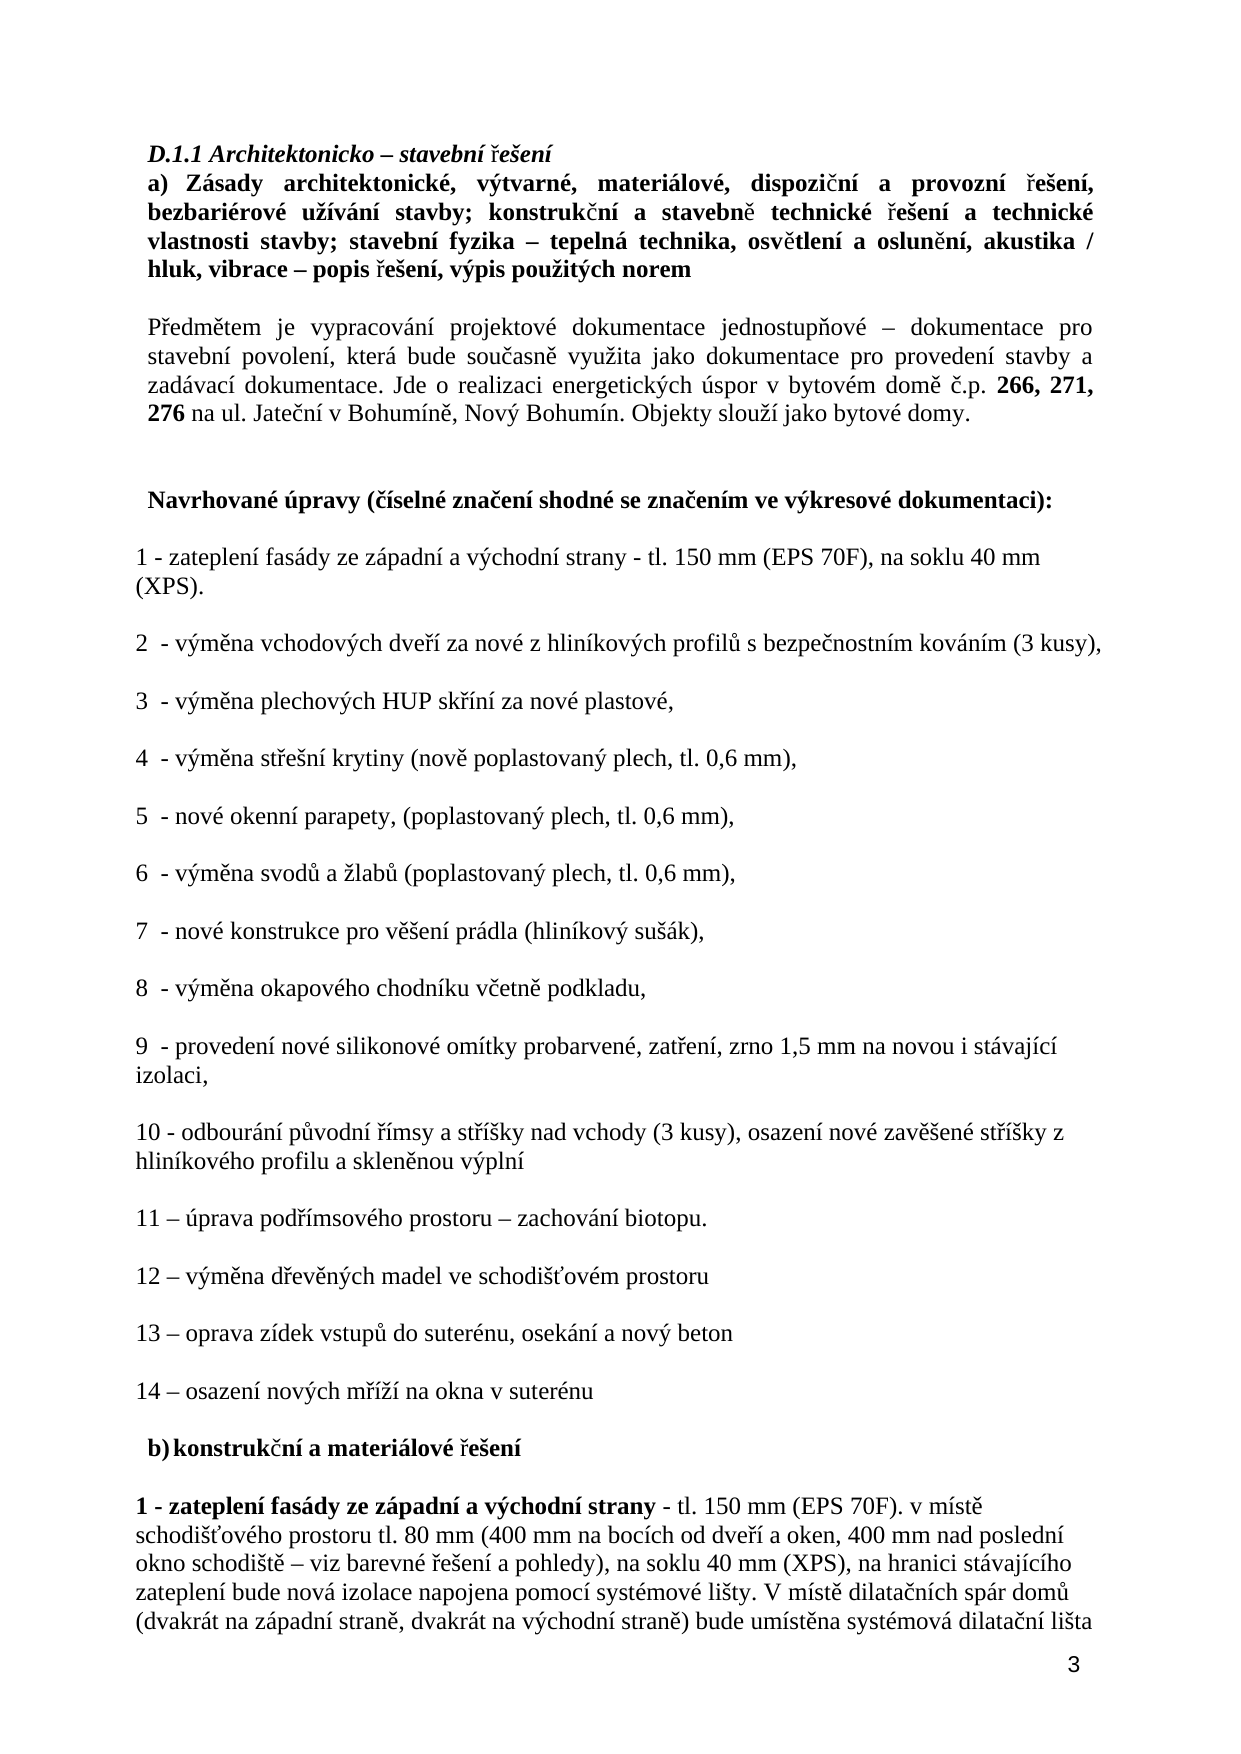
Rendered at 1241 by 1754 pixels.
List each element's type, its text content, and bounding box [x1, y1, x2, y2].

text 3 - výměna plechových HUP skříní za nové plastové, [135, 686, 1105, 715]
text 2 - výměna vchodových dveří za nové z hliníkových profilů s bezpečnostním kováním (3 kusy), [135, 628, 1105, 657]
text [135, 1491, 1105, 1635]
text Předmětem je vypracování projektové dokumentace jednostupňové – dokumentace pro stavební povolení, která bude současně využita jako dokumentace pro provedení stavby a zadávací dokumentace. Jde o realizaci energetických úspor v bytovém domě č.p. 266, 271, 276 na ul. Jateční v Bohumíně, Nový Bohumín. Objekty slouží jako bytové domy. [147, 312, 1093, 427]
text 9 - provedení nové silikonové omítky probarvené, zatření, zrno 1,5 mm na novou i stávající izolaci, [135, 1031, 1105, 1088]
list Zásady architektonické, výtvarné, materiálové, dispoziční a provozní řešení, bezbariérové užívání stavby; konstrukční a stavebně technické řešení a technické vlastnosti stavby; stavební fyzika – tepelná technika, osvětlení a oslunění, akustika / hluk, vibrace – popis řešení, výpis použitých norem [147, 168, 1094, 283]
text 5 - nové okenní parapety, (poplastovaný plech, tl. 0,6 mm), [135, 801, 1105, 830]
text 4 - výměna střešní krytiny (nově poplastovaný plech, tl. 0,6 mm), [135, 743, 1105, 772]
text 11 – úprava podřímsového prostoru – zachování biotopu. [135, 1203, 1105, 1232]
text 10 - odbourání původní římsy a stříšky nad vchody (3 kusy), osazení nové zavěšené stříšky z hliníkového profilu a skleněnou výplní [135, 1117, 1105, 1175]
text 7 - nové konstrukce pro věšení prádla (hliníkový sušák), [135, 916, 1105, 945]
text D.1.1 Architektonicko – stavební řešení [147, 139, 1105, 168]
text 12 – výměna dřevěných madel ve schodišťovém prostoru [135, 1261, 1105, 1290]
text 14 – osazení nových mříží na okna v suterénu [135, 1376, 1105, 1405]
subtitle konstrukční a materiálové řešení [147, 1433, 1105, 1462]
text 8 - výměna okapového chodníku včetně podkladu, [135, 973, 1105, 1002]
text Navrhované úpravy (číselné značení shodné se značením ve výkresové dokumentaci): [147, 485, 1105, 513]
text 13 – oprava zídek vstupů do suterénu, osekání a nový beton [135, 1318, 1105, 1347]
text 6 - výměna svodů a žlabů (poplastovaný plech, tl. 0,6 mm), [135, 858, 1105, 887]
text 1 - zateplení fasády ze západní a východní strany - tl. 150 mm (EPS 70F), na soklu 40 mm (XPS). [135, 542, 1105, 600]
